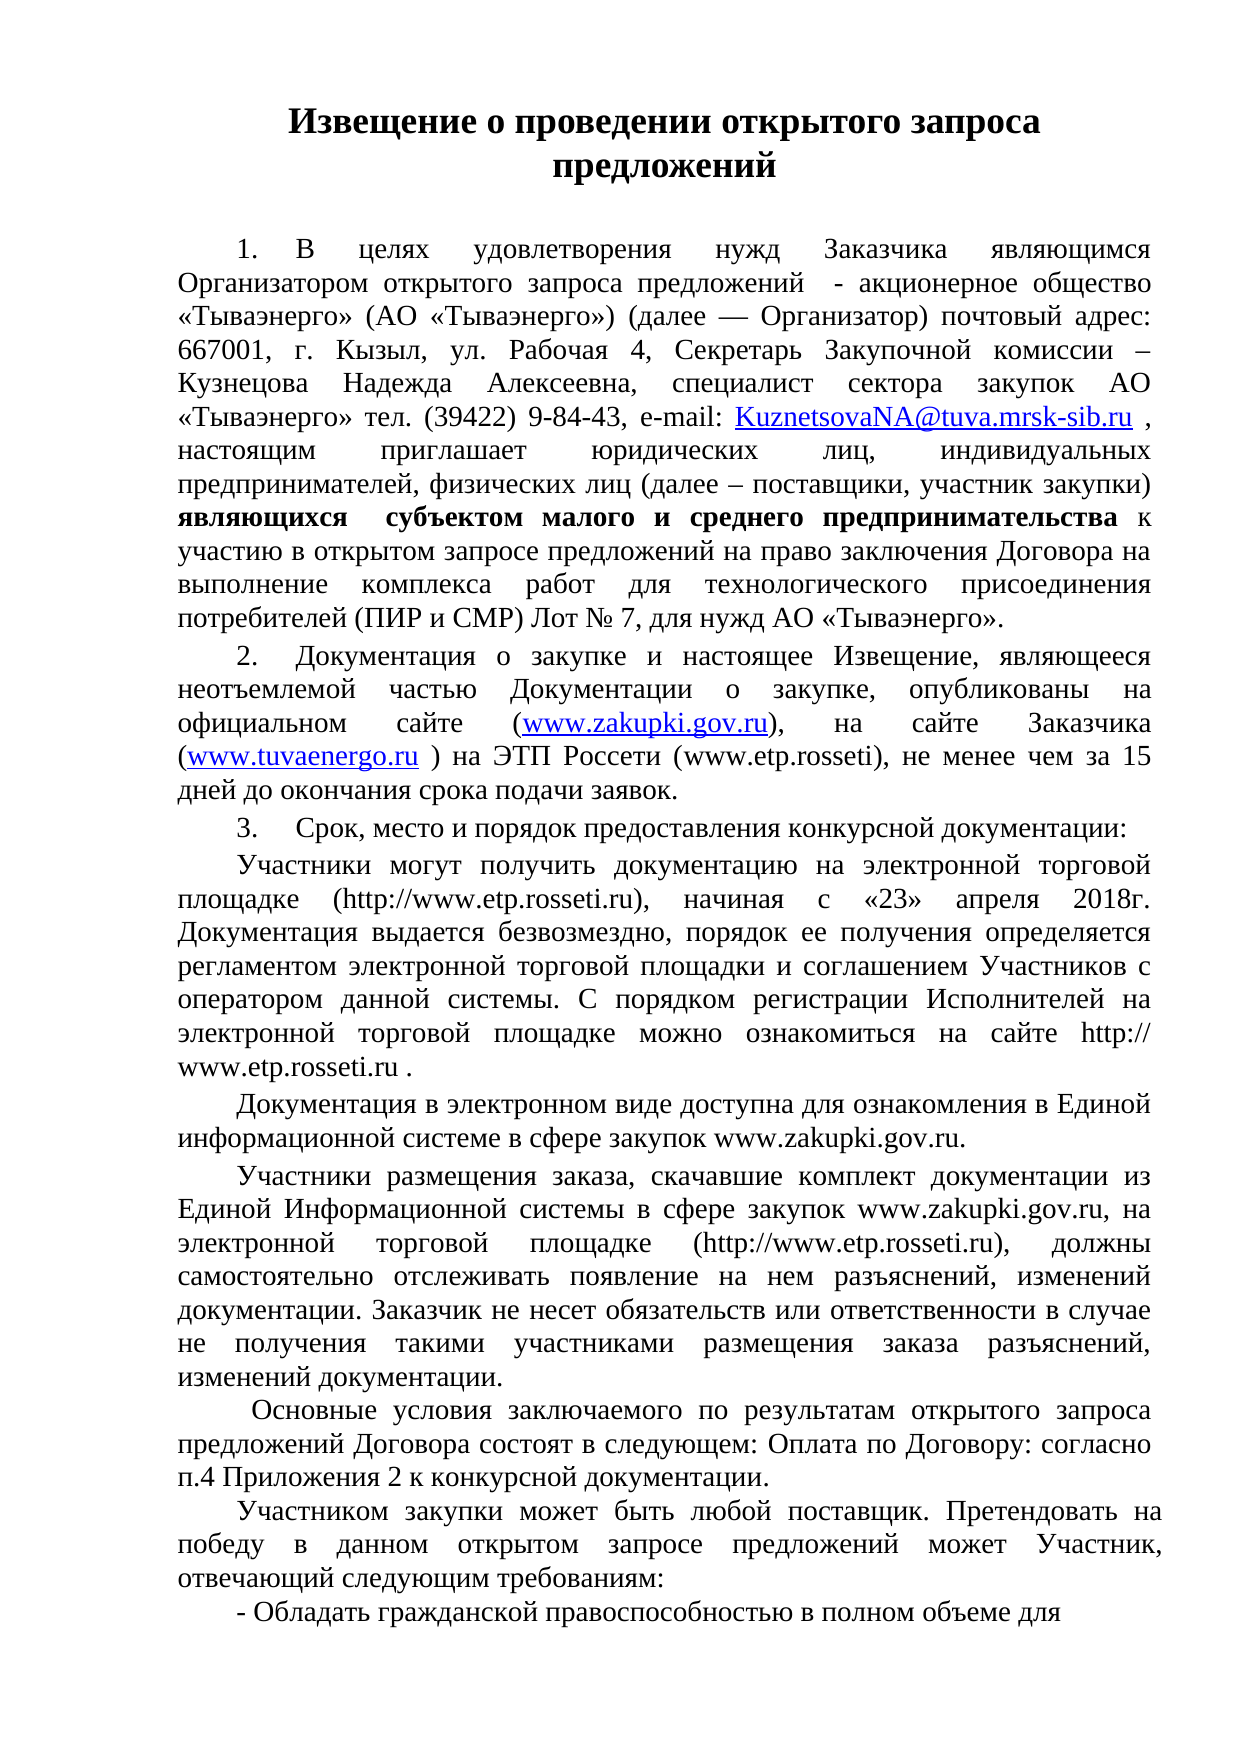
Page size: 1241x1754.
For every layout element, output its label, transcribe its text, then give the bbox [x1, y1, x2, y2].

text Участники могут получить документацию на электронной торговой площадке (http://www.etp.rosseti.ru), начиная с «23» апреля 2018г. Документация выдается безвозмездно, порядок ее получения определяется регламентом электронной торговой площадки и соглашением Участников с оператором данной системы. С порядком регистрации Исполнителей на электронной торговой площадке можно ознакомиться на сайте http:// www.etp.rosseti.ru . [177, 847, 1152, 1082]
list В целях удовлетворения нужд Заказчика являющимся Организатором открытого запроса предложений - акционерное общество «Тываэнерго» (АО «Тываэнерго») (далее — Организатор) почтовый адрес: 667001, г. Кызыл, ул. Рабочая 4, Секретарь Закупочной комиссии – Кузнецова Надежда Алексеевна, специалист сектора закупок АО «Тываэнерго» тел. (39422) 9-84-43, e-mail: KuznetsovaNA@tuva.mrsk-sib.ru , настоящим приглашает юридических лиц, индивидуальных предпринимателей, физических лиц (далее – поставщики, участник закупки) являющихся субъектом малого и среднего предпринимательства к участию в открытом запросе предложений на право заключения Договора на выполнение комплекса работ для технологического присоединения потребителей (ПИР и СМР) Лот № 7, для нужд АО «Тываэнерго». [177, 231, 1152, 634]
text Документация в электронном виде доступна для ознакомления в Единой информационной системе в сфере закупок www.zakupki.gov.ru. [177, 1086, 1152, 1153]
text Участником закупки может быть любой поставщик. Претендовать на победу в данном открытом запросе предложений может Участник, отвечающий следующим требованиям: [177, 1493, 1163, 1594]
list Срок, место и порядок предоставления конкурсной документации: [177, 810, 1152, 843]
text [177, 1594, 1163, 1627]
text Основные условия заключаемого по результатам открытого запроса предложений Договора состоят в следующем: Оплата по Договору: согласно п.4 Приложения 2 к конкурсной документации. [177, 1392, 1152, 1493]
text Извещение о проведении открытого запроса предложений [177, 99, 1152, 185]
text Участники размещения заказа, скачавшие комплект документации из Единой Информационной системы в сфере закупок www.zakupki.gov.ru, на электронной торговой площадке (http://www.etp.rosseti.ru), должны самостоятельно отслеживать появление на нем разъяснений, изменений документации. Заказчик не несет обязательств или ответственности в случае не получения такими участниками размещения заказа разъяснений, изменений документации. [177, 1158, 1152, 1392]
list Документация о закупке и настоящее Извещение, являющееся неотъемлемой частью Документации о закупке, опубликованы на официальном сайте (www.zakupki.gov.ru), на сайте Заказчика (www.tuvaenergo.ru ) на ЭТП Россети (www.etp.rosseti), не менее чем за 15 дней до окончания срока подачи заявок. [177, 638, 1152, 806]
